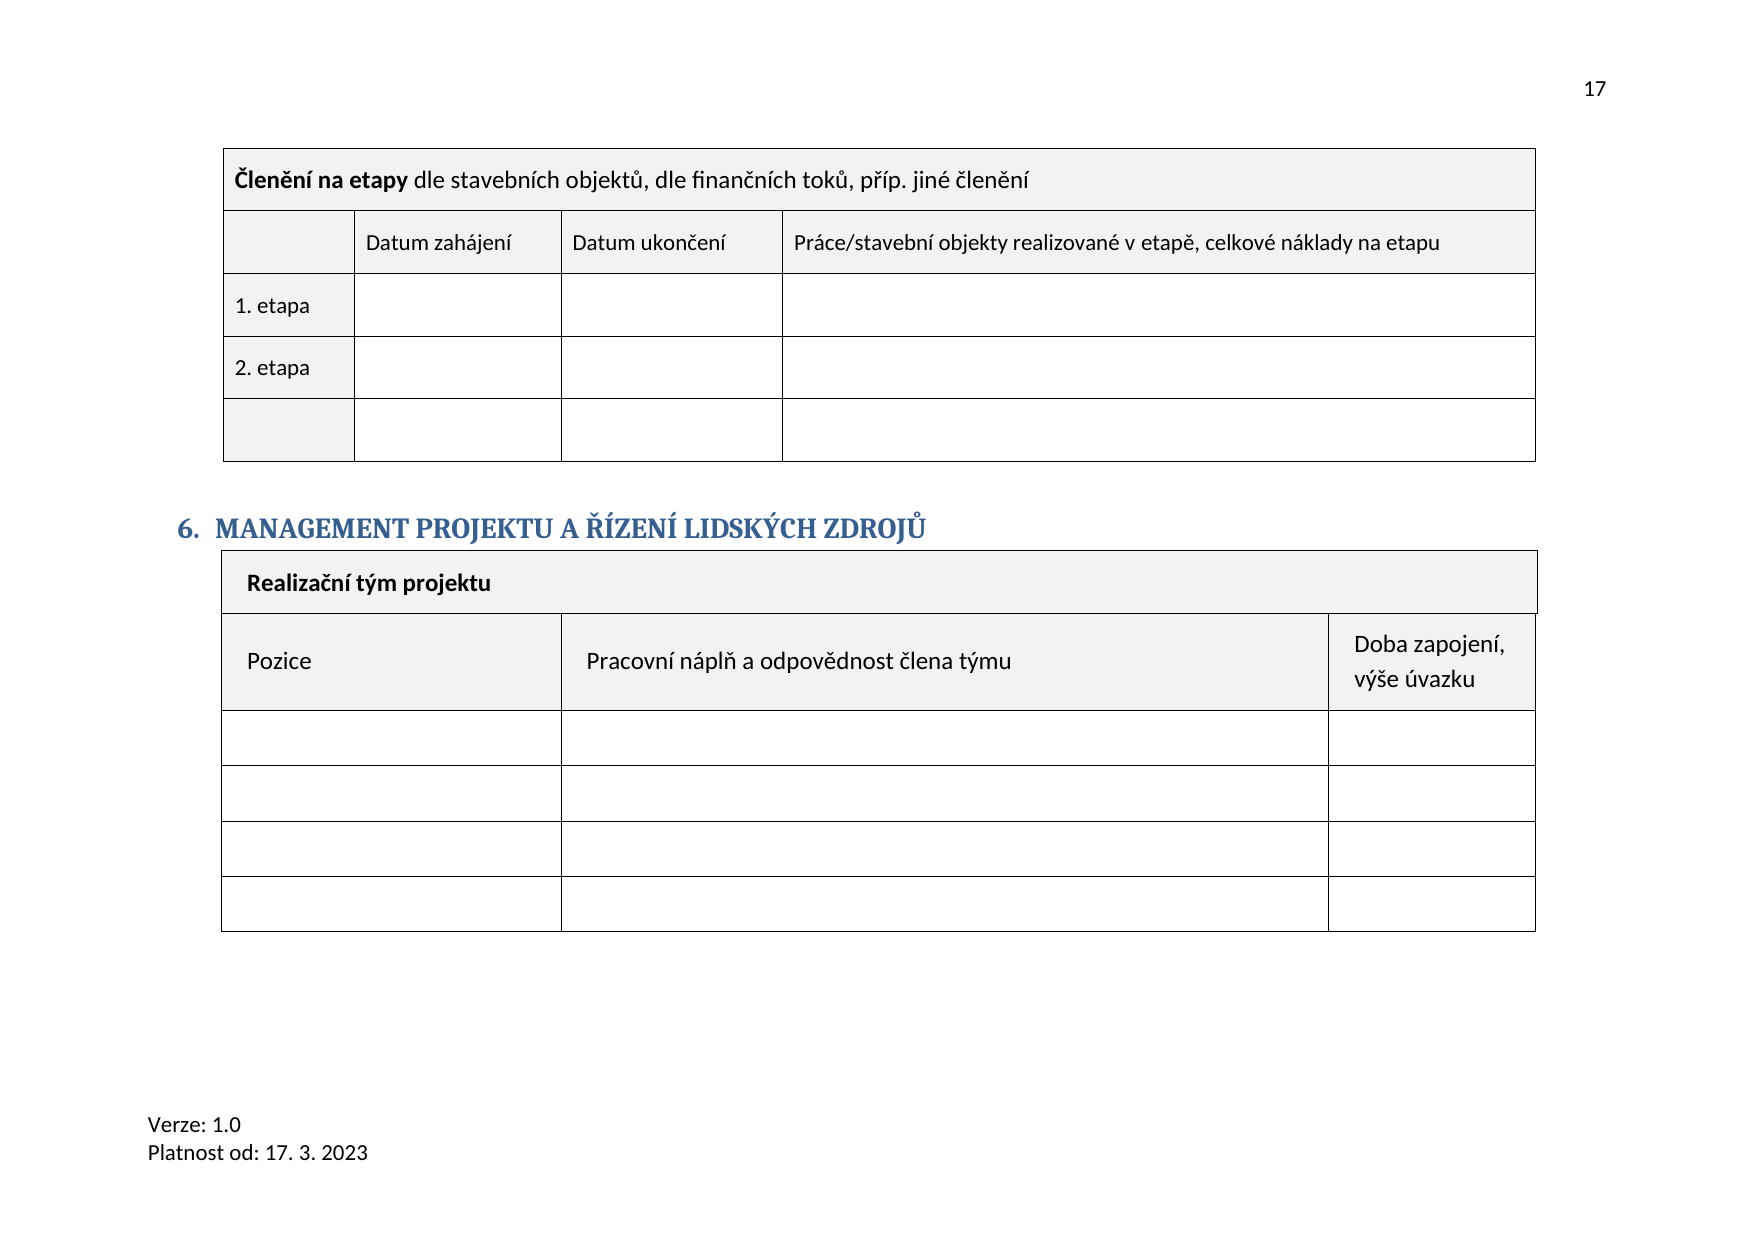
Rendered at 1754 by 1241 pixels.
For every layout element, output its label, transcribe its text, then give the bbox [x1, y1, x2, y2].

table_cell [1329, 877, 1535, 931]
table_cell [562, 399, 782, 461]
table_cell [562, 337, 782, 398]
table_cell Pracovní náplň a odpovědnost člena týmu [562, 614, 1328, 710]
table_cell [355, 399, 561, 461]
table_cell [222, 766, 561, 821]
table_cell [783, 399, 1535, 461]
table_cell [1329, 822, 1535, 876]
table_cell Datum ukončení [562, 211, 782, 273]
table_cell [1329, 711, 1535, 765]
table_cell [562, 877, 1328, 931]
table_cell [355, 337, 561, 398]
table_cell [562, 711, 1328, 765]
table_cell Práce/stavební objekty realizované v etapě, celkové náklady na etapu [783, 211, 1535, 273]
table_header Realizační tým projektu [222, 551, 1537, 613]
table_cell [224, 399, 354, 461]
table_cell [222, 711, 561, 765]
table_cell [562, 766, 1328, 821]
table_cell [1329, 766, 1535, 821]
table_cell Pozice [222, 614, 561, 710]
table_cell [783, 337, 1535, 398]
table_cell 2. etapa [224, 337, 354, 398]
table_cell Doba zapojení, výše úvazku [1329, 614, 1535, 710]
table_cell [355, 274, 561, 336]
table_cell [222, 877, 561, 931]
table_cell [562, 822, 1328, 876]
table_cell [224, 211, 354, 273]
table_cell [222, 822, 561, 876]
table_cell [783, 274, 1535, 336]
table_cell Datum zahájení [355, 211, 561, 273]
table_cell 1. etapa [224, 274, 354, 336]
table_cell [562, 274, 782, 336]
subtitle Management projektu a řízení lidských zdrojů [177, 512, 1606, 545]
table_header Členění na etapy dle stavebních objektů, dle finančních toků, příp. jiné členění [224, 149, 1535, 210]
